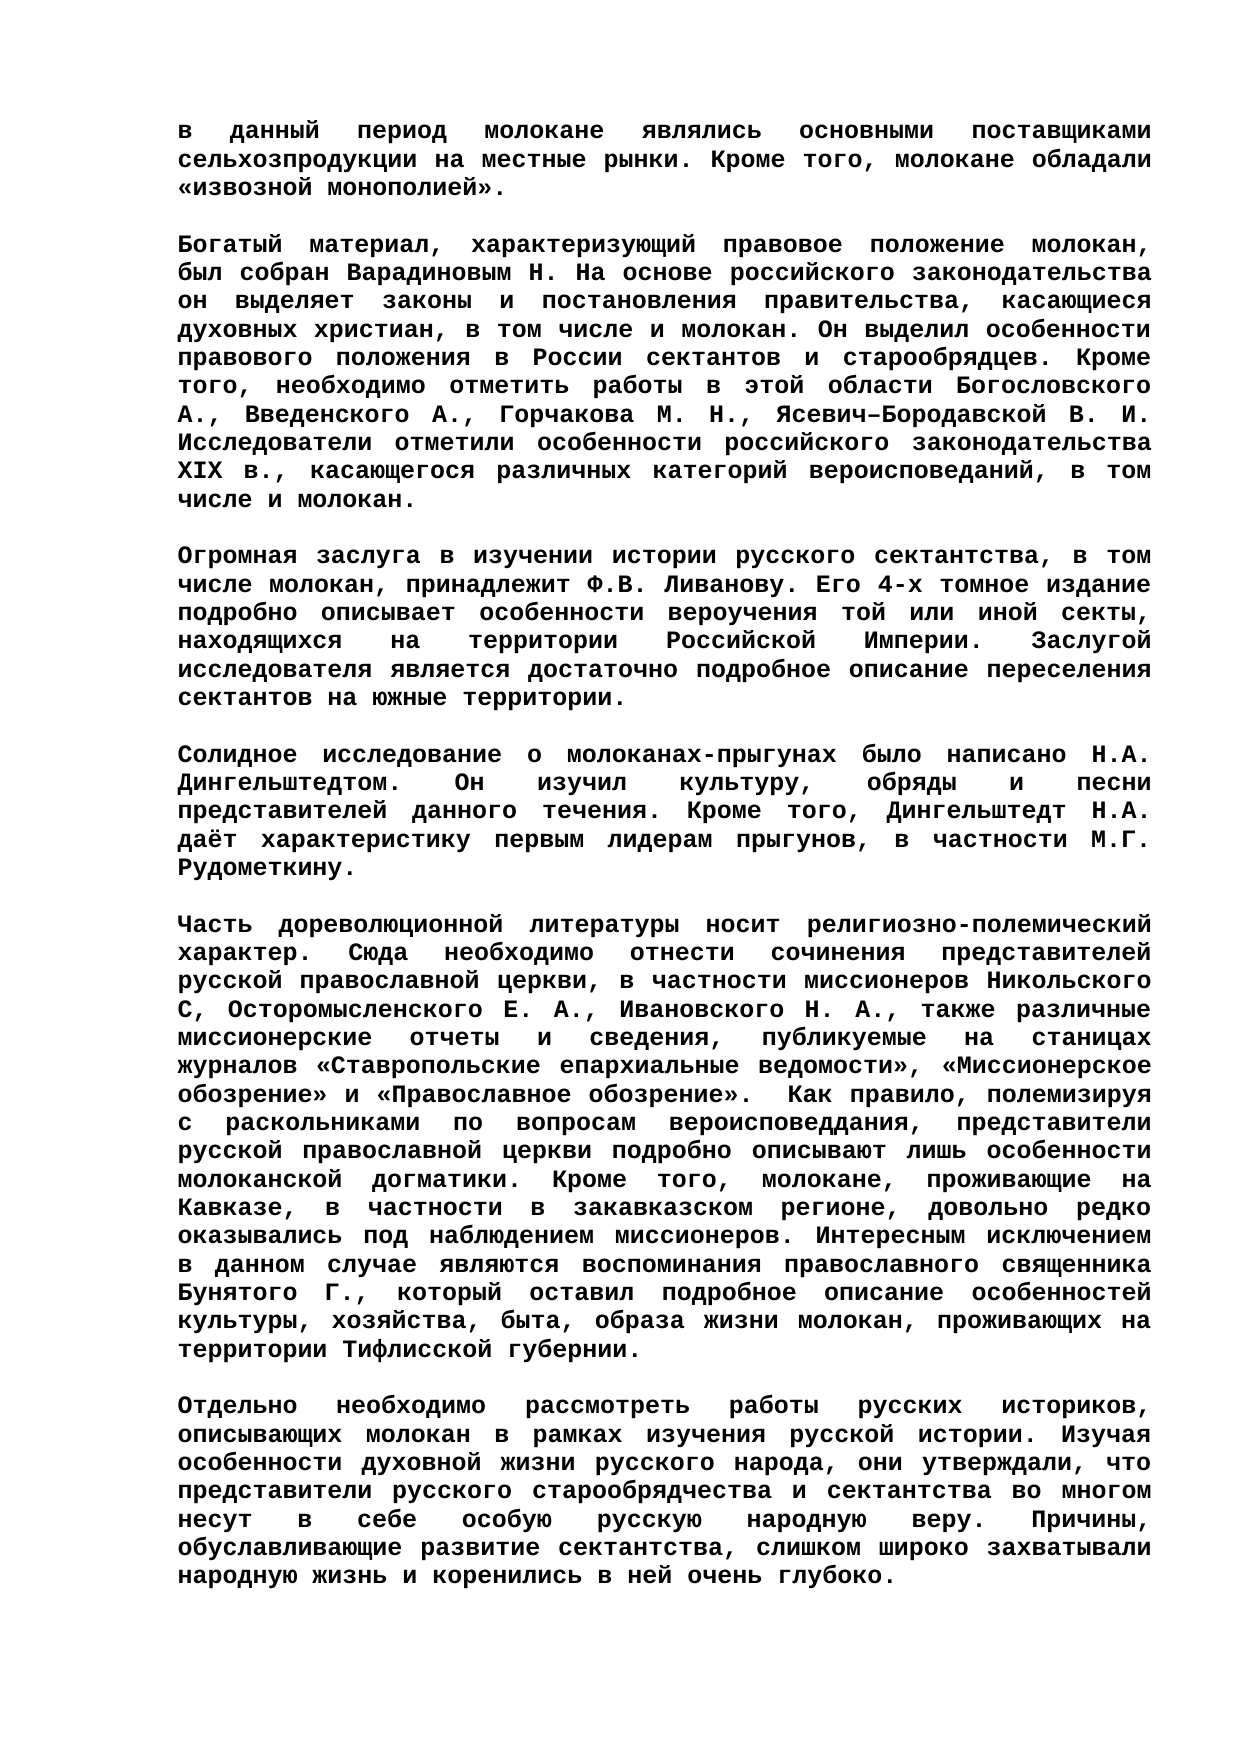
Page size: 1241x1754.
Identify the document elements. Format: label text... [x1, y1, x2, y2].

text Богатый материал, характеризующий правовое положение молокан, был собран Варадиновым Н. На основе российского законодательства он выделяет законы и постановления правительства, касающиеся духовных христиан, в том числе и молокан. Он выделил особенности правового положения в России сектантов и старообрядцев. Кроме того, необходимо отметить работы в этой области Богословского А., Введенского А., Горчакова М. Н., Ясевич–Бородавской В. И. Исследователи отметили особенности российского законодательства XIX в., касающегося различных категорий вероисповеданий, в том числе и молокан. [177, 231, 1152, 515]
text Отдельно необходимо рассмотреть работы русских историков, описывающих молокан в рамках изучения русской истории. Изучая особенности духовной жизни русского народа, они утверждали, что представители русского старообрядчества и сектантства во многом несут в себе особую русскую народную веру. Причины, обуславливающие развитие сектантства, слишком широко захватывали народную жизнь и коренились в ней очень глубоко. [177, 1393, 1152, 1591]
text Солидное исследование о молоканах-прыгунах было написано Н.А. Дингельштедтом. Он изучил культуру, обряды и песни представителей данного течения. Кроме того, Дингельштедт Н.А. даёт характеристику первым лидерам прыгунов, в частности М.Г. Рудометкину. [177, 741, 1152, 883]
text Огромная заслуга в изучении истории русского сектантства, в том числе молокан, принадлежит Ф.В. Ливанову. Его 4-х томное издание подробно описывает особенности вероучения той или иной секты, находящихся на территории Российской Империи. Заслугой исследователя является достаточно подробное описание переселения сектантов на южные территории. [177, 543, 1152, 713]
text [177, 118, 1152, 203]
text Часть дореволюционной литературы носит религиозно-полемический характер. Сюда необходимо отнести сочинения представителей русской православной церкви, в частности миссионеров Никольского С, Осторомысленского Е. А., Ивановского Н. А., также различные миссионерские отчеты и сведения, публикуемые на станицах журналов «Ставропольские епархиальные ведомости», «Миссионерское обозрение» и «Православное обозрение». Как правило, полемизируя с раскольниками по вопросам вероисповеддания, представители русской православной церкви подробно описывают лишь особенности молоканской догматики. Кроме того, молокане, проживающие на Кавказе, в частности в закавказском регионе, довольно редко оказывались под наблюдением миссионеров. Интересным исключением в данном случае являются воспоминания православного священника Бунятого Г., который оставил подробное описание особенностей культуры, хозяйства, быта, образа жизни молокан, проживающих на территории Тифлисской губернии. [177, 911, 1152, 1365]
